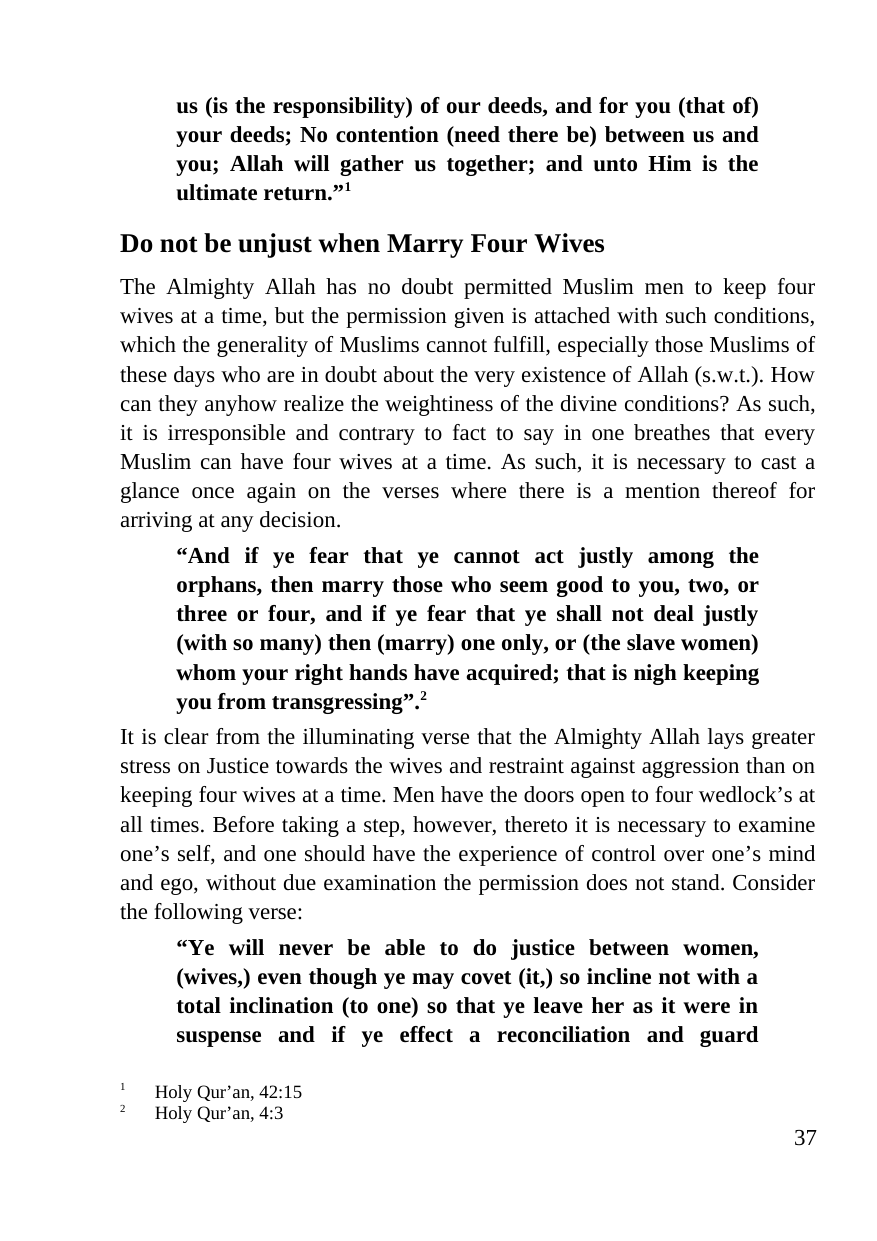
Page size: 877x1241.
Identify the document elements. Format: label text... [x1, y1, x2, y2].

subtitle Do not be unjust when Marry Four Wives [120, 227, 817, 259]
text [176, 90, 760, 207]
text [176, 932, 760, 1048]
text The Almighty Allah has no doubt permitted Muslim men to keep four wives at a time, but the permission given is attached with such conditions, which the generality of Muslims cannot fulfill, especially those Muslims of these days who are in doubt about the very existence of Allah (s.w.t.). How can they anyhow realize the weightiness of the divine conditions? As such, it is irresponsible and contrary to fact to say in one breathes that every Muslim can have four wives at a time. As such, it is necessary to cast a glance once again on the verses where there is a mention thereof for arriving at any decision. [120, 271, 817, 534]
text “And if ye fear that ye cannot act justly among the orphans, then marry those who seem good to you, two, or three or four, and if ye fear that ye shall not deal justly (with so many) then (marry) one only, or (the slave women) whom your right hands have acquired; that is nigh keeping you from transgressing”. [176, 540, 760, 715]
text It is clear from the illuminating verse that the Almighty Allah lays greater stress on Justice towards the wives and restraint against aggression than on keeping four wives at a time. Men have the doors open to four wedlock’s at all times. Before taking a step, however, thereto it is necessary to examine one’s self, and one should have the experience of control over one’s mind and ego, without due examination the permission does not stand. Consider the following verse: [120, 721, 817, 925]
